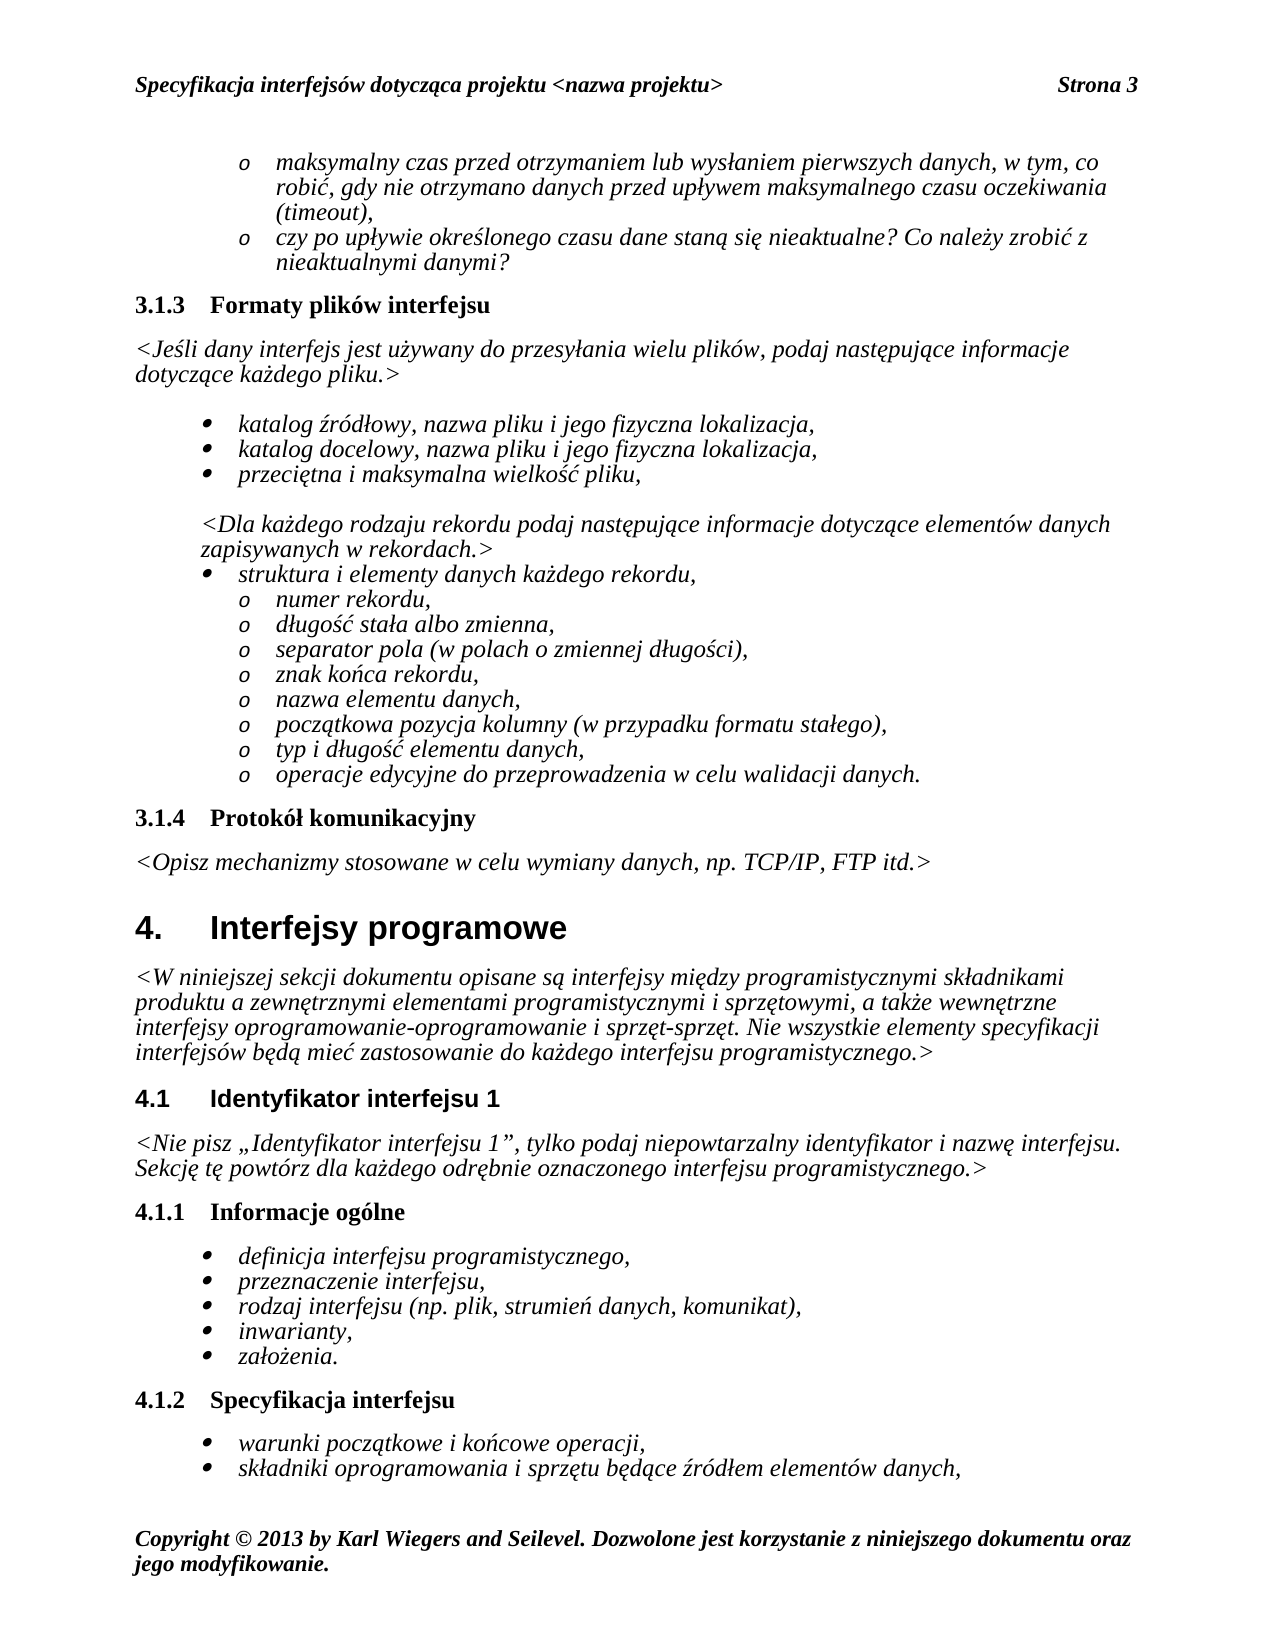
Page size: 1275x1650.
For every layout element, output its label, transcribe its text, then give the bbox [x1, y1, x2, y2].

text składniki oprogramowania i sprzętu będące źródłem elementów danych, [201, 1457, 1140, 1482]
text rodzaj interfejsu (np. plik, strumień danych, komunikat), [201, 1294, 1140, 1319]
text przeznaczenie interfejsu, [201, 1269, 1140, 1294]
text separator pola (w polach o zmiennej długości), [238, 637, 1140, 662]
text <Opisz mechanizmy stosowane w celu wymiany danych, np. TCP/IP, FTP itd.> [135, 850, 1140, 875]
text katalog docelowy, nazwa pliku i jego fizyczna lokalizacja, [201, 437, 1140, 462]
text inwarianty, [201, 1319, 1140, 1344]
text czy po upływie określonego czasu dane staną się nieaktualne? Co należy zrobić z nieaktualnymi danymi? [238, 225, 1140, 275]
text <W niniejszej sekcji dokumentu opisane są interfejsy między programistycznymi składnikami produktu a zewnętrznymi elementami programistycznymi i sprzętowymi, a także wewnętrzne interfejsy oprogramowanie-oprogramowanie i sprzęt-sprzęt. Nie wszystkie elementy specyfikacji interfejsów będą mieć zastosowanie do każdego interfejsu programistycznego.> [135, 966, 1140, 1066]
subtitle Informacje ogólne [135, 1201, 1140, 1226]
text <Nie pisz „Identyfikator interfejsu 1”, tylko podaj niepowtarzalny identyfikator i nazwę interfejsu. Sekcję tę powtórz dla każdego odrębnie oznaczonego interfejsu programistycznego.> [135, 1132, 1140, 1182]
text katalog źródłowy, nazwa pliku i jego fizyczna lokalizacja, [201, 412, 1140, 437]
text <Jeśli dany interfejs jest używany do przesyłania wielu plików, podaj następujące informacje dotyczące każdego pliku.> [135, 337, 1140, 387]
subtitle Protokół komunikacyjny [135, 806, 1140, 831]
text maksymalny czas przed otrzymaniem lub wysłaniem pierwszych danych, w tym, co robić, gdy nie otrzymano danych przed upływem maksymalnego czasu oczekiwania (timeout), [238, 150, 1140, 225]
text nazwa elementu danych, [238, 687, 1140, 712]
text numer rekordu, [238, 587, 1140, 612]
text długość stała albo zmienna, [238, 612, 1140, 637]
text znak końca rekordu, [238, 662, 1140, 687]
text operacje edycyjne do przeprowadzenia w celu walidacji danych. [238, 762, 1140, 787]
text warunki początkowe i końcowe operacji, [201, 1432, 1140, 1457]
text definicja interfejsu programistycznego, [201, 1244, 1140, 1269]
text przeciętna i maksymalna wielkość pliku, [201, 462, 1140, 487]
text <Dla każdego rodzaju rekordu podaj następujące informacje dotyczące elementów danych zapisywanych w rekordach.> [201, 512, 1140, 562]
text początkowa pozycja kolumny (w przypadku formatu stałego), [238, 712, 1140, 737]
subtitle Interfejsy programowe [135, 908, 1140, 947]
text struktura i elementy danych każdego rekordu, [201, 562, 1140, 587]
subtitle Formaty plików interfejsu [135, 294, 1140, 319]
text typ i długość elementu danych, [238, 737, 1140, 762]
subtitle Specyfikacja interfejsu [135, 1388, 1140, 1413]
subtitle Identyfikator interfejsu 1 [135, 1084, 1140, 1113]
text założenia. [201, 1344, 1140, 1369]
